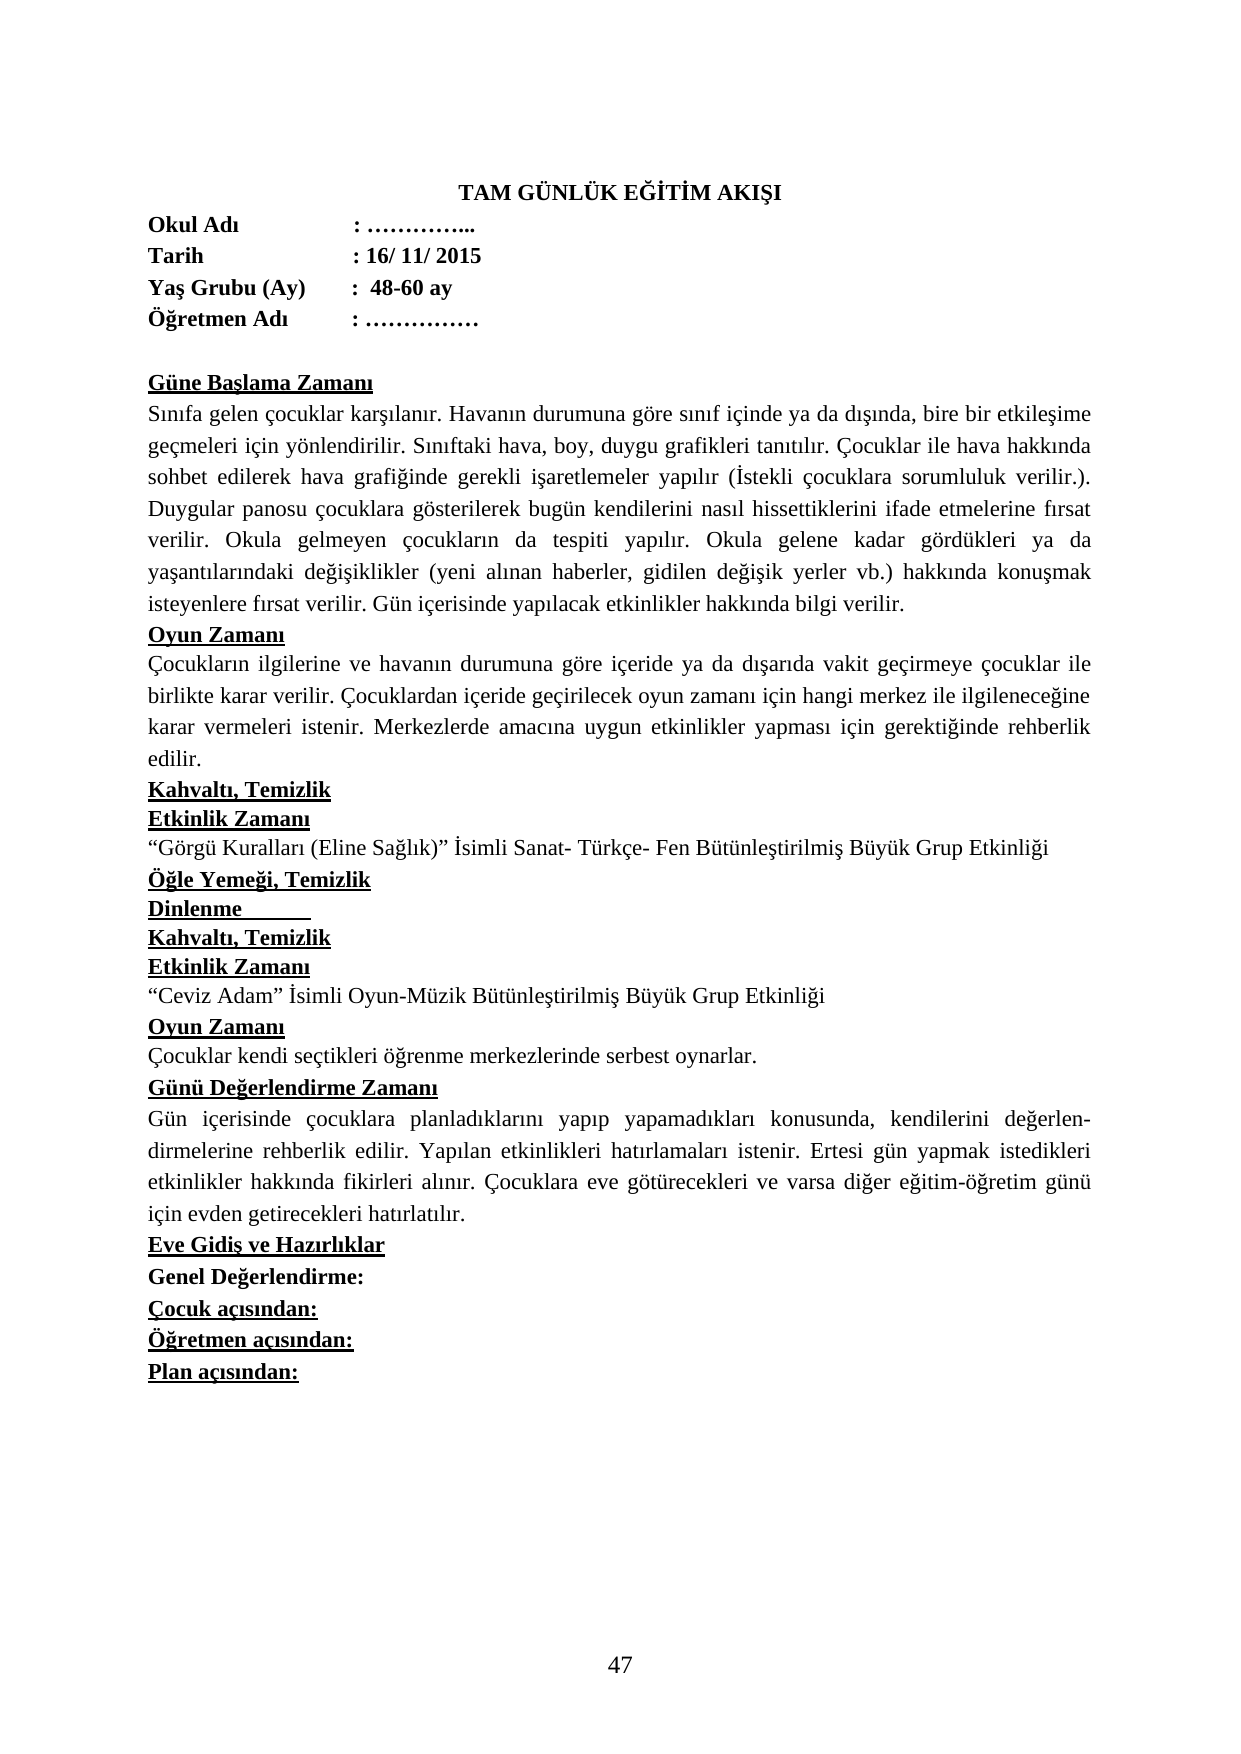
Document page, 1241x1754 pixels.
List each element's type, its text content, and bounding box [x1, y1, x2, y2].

text Dinlenme [148, 895, 1092, 921]
text Etkinlik Zamanı [148, 805, 1092, 832]
text “Ceviz Adam” İsimli Oyun-Müzik Bütünleştirilmiş Büyük Grup Etkinliği [148, 982, 1092, 1008]
text Çocukların ilgilerine ve havanın durumuna göre içeride ya da dışarıda vakit geçirmeye çocuklar ile birlikte karar verilir. Çocuklardan içeride geçirilecek oyun zamanı için hangi merkez ile ilgileneceğine karar vermeleri istenir. Merkezlerde amacına uygun etkinlikler yapması için gerektiğinde rehberlik edilir. [148, 650, 1092, 771]
text Eve Gidiş ve Hazırlıklar [148, 1232, 1092, 1258]
text Öğle Yemeği, Temizlik [148, 866, 1092, 892]
text “Görgü Kuralları (Eline Sağlık)” İsimli Sanat- Türkçe- Fen Bütünleştirilmiş Büyük Grup Etkinliği [148, 834, 1092, 861]
text Günü Değerlendirme Zamanı [148, 1074, 1092, 1100]
text Gün içerisinde çocuklara planladıklarını yapıp yapamadıkları konusunda, kendilerini değerlen-dirmelerine rehberlik edilir. Yapılan etkinlikleri hatırlamaları istenir. Ertesi gün yapmak istedikleri etkinlikler hakkında fikirleri alınır. Çocuklara eve götürecekleri ve varsa diğer eğitim-öğretim günü için evden getirecekleri hatırlatılır. [148, 1105, 1092, 1226]
text Oyun Zamanı [148, 1013, 1092, 1039]
text Öğretmen Adı : …………… [148, 306, 1092, 332]
text Plan açısından: [148, 1358, 1092, 1384]
text Genel Değerlendirme: [148, 1263, 1092, 1289]
text Öğretmen açısından: [148, 1326, 1092, 1353]
text Okul Adı : …………... [148, 211, 1092, 237]
text TAM GÜNLÜK EĞİTİM AKIŞI [148, 179, 1092, 206]
text Kahvaltı, Temizlik [148, 776, 1092, 803]
text Kahvaltı, Temizlik [148, 924, 1092, 950]
text Etkinlik Zamanı [148, 953, 1092, 979]
text Tarih : 16/ 11/ 2015 [148, 242, 1092, 269]
text Çocuk açısından: [148, 1295, 1092, 1321]
text Oyun Zamanı [148, 621, 1092, 647]
text Yaş Grubu (Ay) : 48-60 ay [148, 274, 1092, 300]
text Sınıfa gelen çocuklar karşılanır. Havanın durumuna göre sınıf içinde ya da dışında, bire bir etkileşime geçmeleri için yönlendirilir. Sınıftaki hava, boy, duygu grafikleri tanıtılır. Çocuklar ile hava hakkında sohbet edilerek hava grafiğinde gerekli işaretlemeler yapılır (İstekli çocuklara sorumluluk verilir.). Duygular panosu çocuklara gösterilerek bugün kendilerini nasıl hissettiklerini ifade etmelerine fırsat verilir. Okula gelmeyen çocukların da tespiti yapılır. Okula gelene kadar gördükleri ya da yaşantılarındaki değişiklikler (yeni alınan haberler, gidilen değişik yerler vb.) hakkında konuşmak isteyenlere fırsat verilir. Gün içerisinde yapılacak etkinlikler hakkında bilgi verilir. [148, 400, 1092, 616]
text Çocuklar kendi seçtikleri öğrenme merkezlerinde serbest oynarlar. [148, 1042, 1092, 1068]
text Güne Başlama Zamanı [148, 369, 1092, 395]
